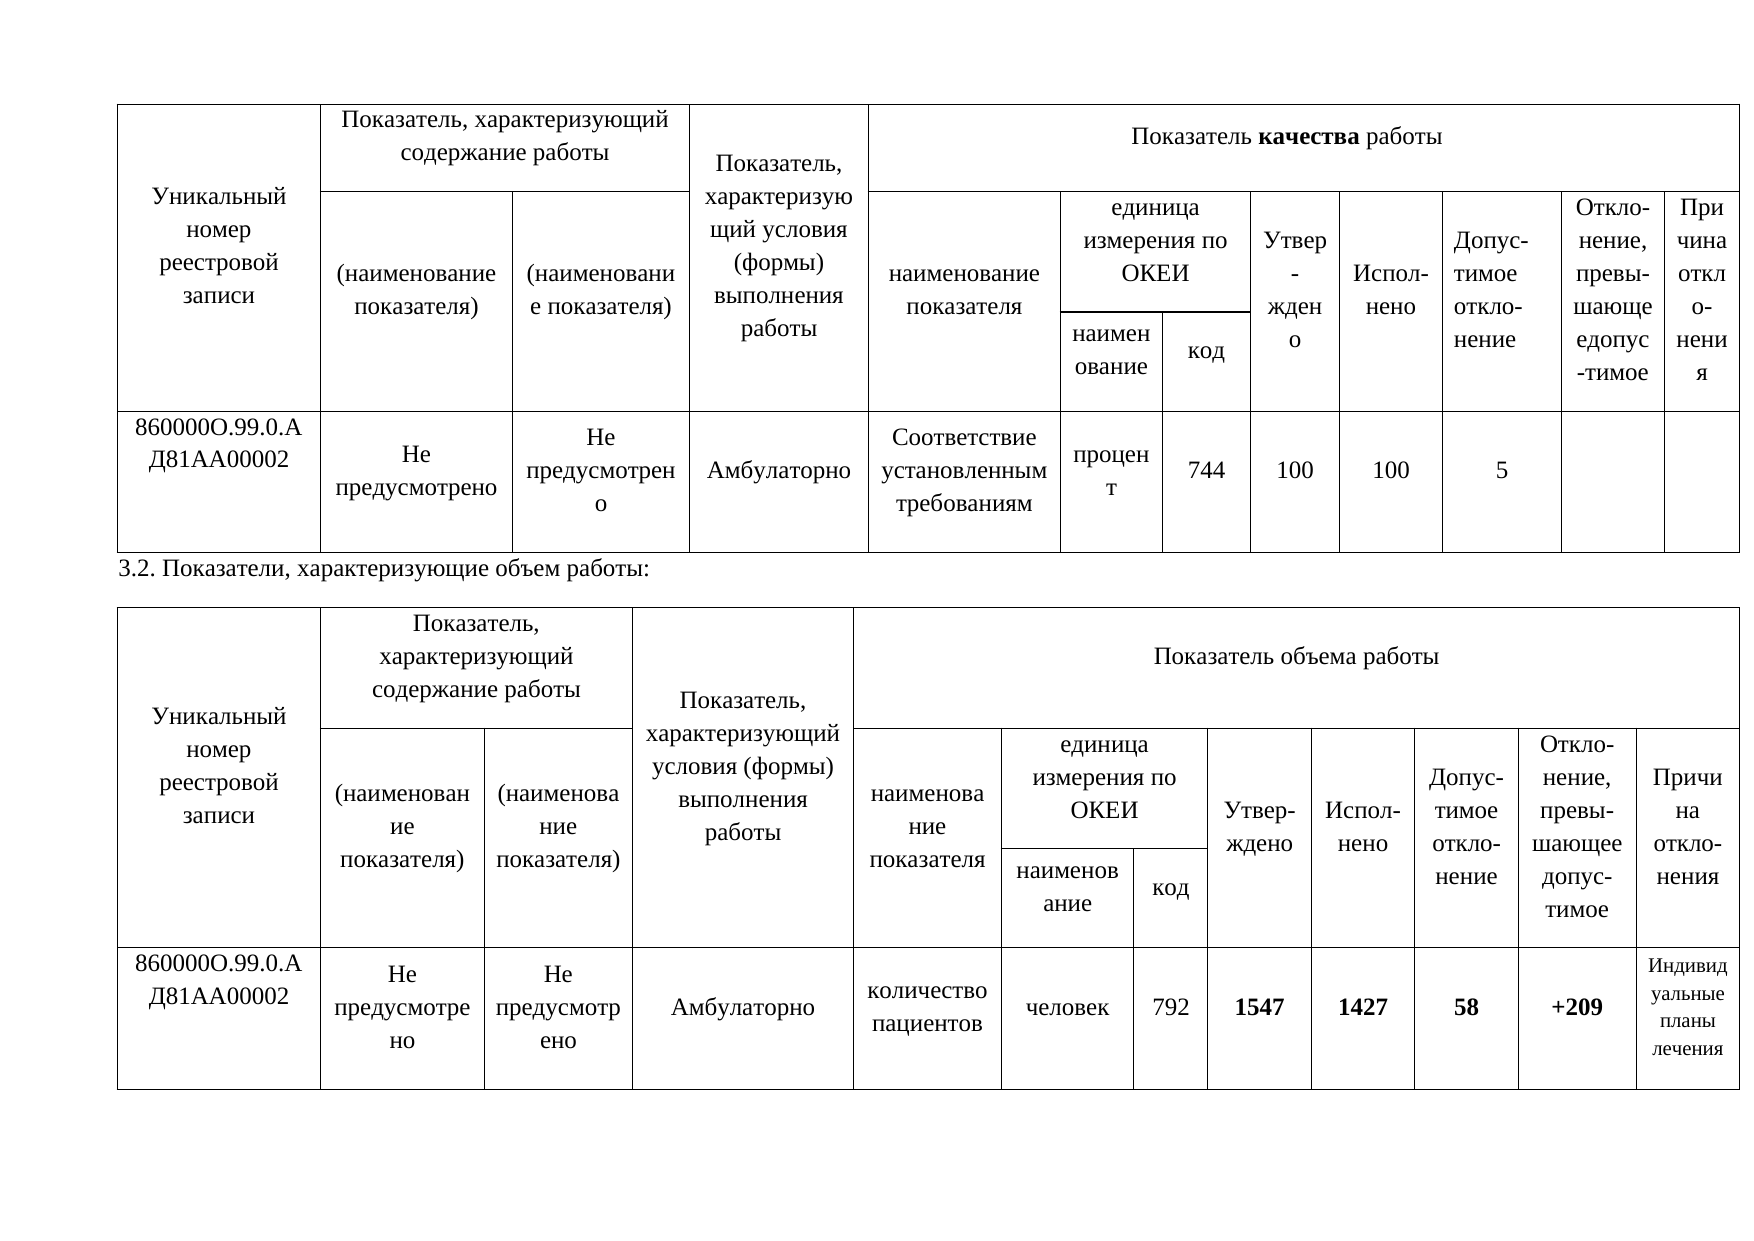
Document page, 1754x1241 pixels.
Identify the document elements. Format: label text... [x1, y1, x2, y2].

table_header Показатель, характеризующий содержание работы [321, 608, 632, 728]
table_cell Амбулаторно [690, 412, 868, 552]
table_cell Откло-нение, превы-шающеедопус-тимое [1562, 192, 1664, 411]
table_cell Не предусмотрено [321, 412, 512, 552]
table_cell Соответствие установленным требованиям [869, 412, 1060, 552]
table_header Уникальный номер реестровой записи [118, 608, 320, 947]
table_cell Утвер-ждено [1251, 192, 1339, 411]
table_cell наименование показателя [854, 729, 1001, 947]
table_cell наименование показателя [869, 192, 1060, 411]
table_cell [1562, 412, 1664, 552]
table_cell Не предусмотрено [321, 948, 484, 1089]
table_cell 58 [1415, 948, 1518, 1089]
table_header Показатель, характеризующий содержание работы [321, 105, 689, 191]
table_cell Индивидуальные планы лечения [1637, 948, 1739, 1089]
table_cell Амбулаторно [633, 948, 853, 1089]
table_cell 792 [1134, 948, 1207, 1089]
table_cell (наименование показателя) [321, 192, 512, 411]
table_cell 1427 [1312, 948, 1414, 1089]
table_cell Допус-тимое откло-нение [1415, 729, 1518, 947]
table_cell 860000О.99.0.АД81АА00002 [118, 412, 320, 552]
table_cell Причина откло-нения [1637, 729, 1739, 947]
table_cell 5 [1443, 412, 1561, 552]
table_cell Утвер-ждено [1208, 729, 1311, 947]
table_cell наименование [1002, 849, 1133, 947]
table_cell Не предусмотрено [485, 948, 632, 1089]
table_cell 744 [1163, 412, 1250, 552]
table_cell Причина откло-нения [1665, 192, 1739, 411]
table_cell код [1134, 849, 1207, 947]
table_header Показатель качества работы [869, 105, 1739, 191]
table_cell единица измерения по ОКЕИ [1002, 729, 1207, 848]
table_cell 100 [1340, 412, 1442, 552]
table_cell код [1163, 313, 1250, 411]
table_cell человек [1002, 948, 1133, 1089]
table_cell наименование [1061, 313, 1162, 411]
table_header Показатель, характеризующий условия (формы) выполнения работы [633, 608, 853, 947]
table_header Уникальный номер реестровой записи [118, 105, 320, 411]
table_cell 1547 [1208, 948, 1311, 1089]
table_cell +209 [1519, 948, 1636, 1089]
table_cell (наименование показателя) [513, 192, 689, 411]
table_header Показатель, характеризующий условия (формы) выполнения работы [690, 105, 868, 411]
table_cell Не предусмотрено [513, 412, 689, 552]
table_cell (наименование показателя) [485, 729, 632, 947]
table_header Показатель объема работы [854, 608, 1739, 728]
table_cell Допус-тимое откло-нение [1443, 192, 1561, 411]
table_cell единица измерения по ОКЕИ [1061, 192, 1250, 311]
table_cell 100 [1251, 412, 1339, 552]
table_cell Испол-нено [1340, 192, 1442, 411]
table_cell Откло-нение, превы-шающеедопус-тимое [1519, 729, 1636, 947]
table_cell (наименование показателя) [321, 729, 484, 947]
table_cell 860000О.99.0.АД81АА00002 [118, 948, 320, 1089]
table_cell количество пациентов [854, 948, 1001, 1089]
table_cell [1665, 412, 1739, 552]
table_cell процент [1061, 412, 1162, 552]
text 3.2. Показатели, характеризующие объем работы: [118, 553, 1636, 582]
table_cell Испол-нено [1312, 729, 1414, 947]
